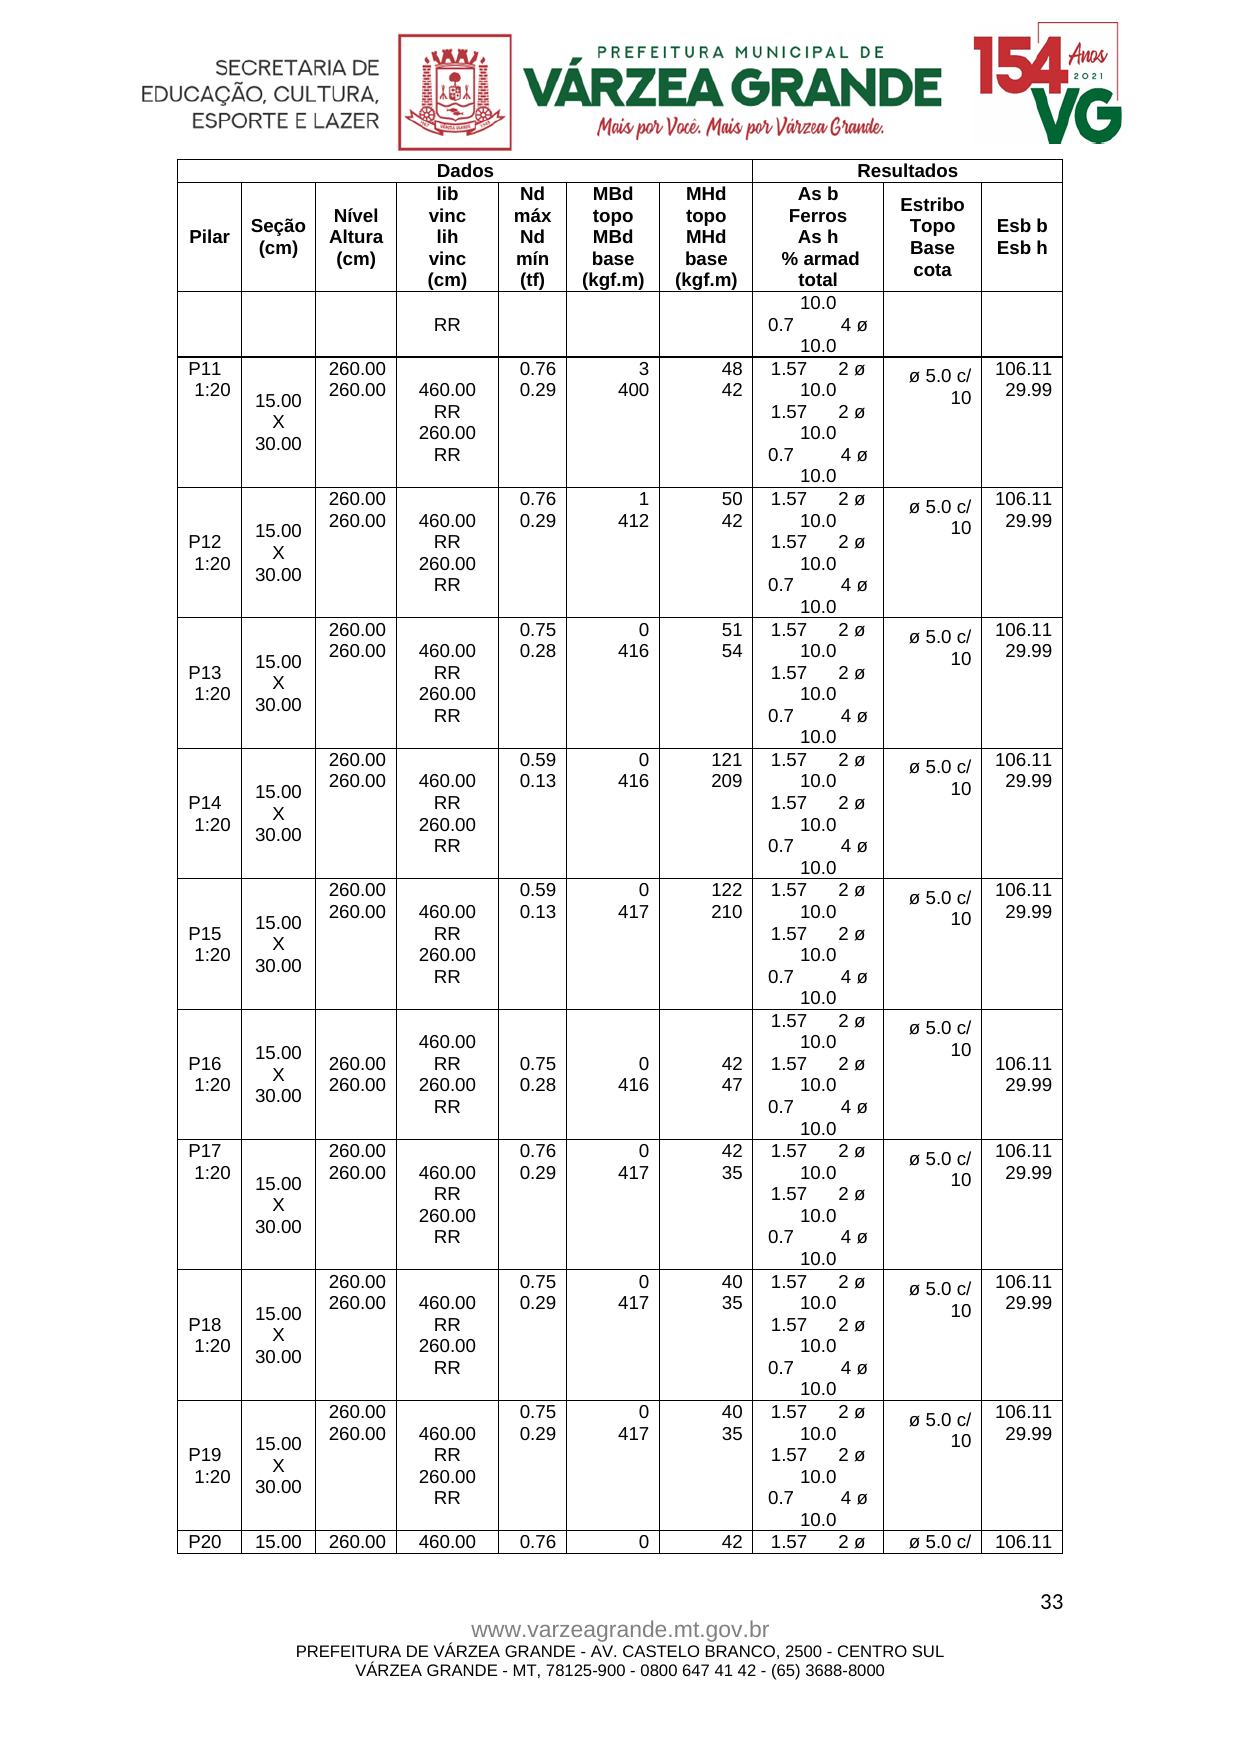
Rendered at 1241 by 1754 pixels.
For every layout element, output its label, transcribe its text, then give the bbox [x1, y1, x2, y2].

table_cell lib vinc lih vinc (cm) [397, 183, 498, 291]
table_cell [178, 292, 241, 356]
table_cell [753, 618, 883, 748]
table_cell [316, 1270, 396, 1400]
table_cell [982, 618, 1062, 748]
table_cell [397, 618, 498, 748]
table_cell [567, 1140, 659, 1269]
table_cell MHd topo MHd base (kgf.m) [660, 183, 752, 291]
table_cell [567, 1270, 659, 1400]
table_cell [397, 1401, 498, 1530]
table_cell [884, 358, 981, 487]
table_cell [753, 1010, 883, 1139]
table_cell As b Ferros As h % armad total [753, 183, 883, 291]
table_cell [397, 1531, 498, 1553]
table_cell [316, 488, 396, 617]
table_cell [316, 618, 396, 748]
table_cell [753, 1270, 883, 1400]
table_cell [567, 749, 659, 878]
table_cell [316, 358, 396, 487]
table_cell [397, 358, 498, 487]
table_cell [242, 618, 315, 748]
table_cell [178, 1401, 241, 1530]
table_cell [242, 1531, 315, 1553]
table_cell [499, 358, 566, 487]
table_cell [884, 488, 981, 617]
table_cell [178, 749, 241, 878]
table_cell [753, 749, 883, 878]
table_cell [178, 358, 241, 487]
table_cell Seção (cm) [242, 183, 315, 291]
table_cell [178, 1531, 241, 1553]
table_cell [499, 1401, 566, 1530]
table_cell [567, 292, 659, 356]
table_header Resultados [753, 160, 1062, 182]
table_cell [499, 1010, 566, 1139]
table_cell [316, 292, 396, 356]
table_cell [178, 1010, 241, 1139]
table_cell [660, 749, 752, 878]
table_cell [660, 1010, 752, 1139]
table_header Dados [178, 160, 752, 182]
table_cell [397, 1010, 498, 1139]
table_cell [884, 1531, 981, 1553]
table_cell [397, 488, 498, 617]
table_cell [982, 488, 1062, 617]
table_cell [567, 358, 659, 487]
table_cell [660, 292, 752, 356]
picture [973, 22, 1122, 144]
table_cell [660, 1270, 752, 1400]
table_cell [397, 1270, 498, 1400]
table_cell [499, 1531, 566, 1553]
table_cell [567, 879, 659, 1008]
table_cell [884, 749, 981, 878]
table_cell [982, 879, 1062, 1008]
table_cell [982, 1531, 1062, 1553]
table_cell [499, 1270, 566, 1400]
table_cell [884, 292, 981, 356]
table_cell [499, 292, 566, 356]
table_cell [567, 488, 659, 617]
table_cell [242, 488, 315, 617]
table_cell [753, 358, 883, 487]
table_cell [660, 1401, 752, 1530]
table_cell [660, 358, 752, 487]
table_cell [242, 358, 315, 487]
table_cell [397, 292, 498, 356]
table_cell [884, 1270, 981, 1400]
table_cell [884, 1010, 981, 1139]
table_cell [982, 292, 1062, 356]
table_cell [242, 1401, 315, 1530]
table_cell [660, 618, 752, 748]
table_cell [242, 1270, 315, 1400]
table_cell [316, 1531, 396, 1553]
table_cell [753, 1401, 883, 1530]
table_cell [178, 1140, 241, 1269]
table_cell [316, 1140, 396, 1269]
table_cell MBd topo MBd base (kgf.m) [567, 183, 659, 291]
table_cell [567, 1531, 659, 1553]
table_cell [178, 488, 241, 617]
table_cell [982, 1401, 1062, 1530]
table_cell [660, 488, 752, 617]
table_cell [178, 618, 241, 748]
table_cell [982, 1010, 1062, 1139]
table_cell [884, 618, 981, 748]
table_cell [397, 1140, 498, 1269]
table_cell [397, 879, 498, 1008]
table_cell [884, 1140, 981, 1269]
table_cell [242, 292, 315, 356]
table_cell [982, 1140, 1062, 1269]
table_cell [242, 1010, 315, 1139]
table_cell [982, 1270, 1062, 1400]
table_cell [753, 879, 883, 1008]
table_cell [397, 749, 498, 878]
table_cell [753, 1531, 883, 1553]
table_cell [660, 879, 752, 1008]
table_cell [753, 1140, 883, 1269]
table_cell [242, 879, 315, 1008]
table_cell Pilar [178, 183, 241, 291]
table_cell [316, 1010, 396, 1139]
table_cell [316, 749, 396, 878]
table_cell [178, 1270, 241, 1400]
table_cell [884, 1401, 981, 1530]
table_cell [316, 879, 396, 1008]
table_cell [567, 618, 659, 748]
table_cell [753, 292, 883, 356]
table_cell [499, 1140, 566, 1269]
table_cell Nd máx Nd mín (tf) [499, 183, 566, 291]
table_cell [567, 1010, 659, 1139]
table_cell Nível Altura (cm) [316, 183, 396, 291]
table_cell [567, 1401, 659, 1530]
table_cell Esb b Esb h [982, 183, 1062, 291]
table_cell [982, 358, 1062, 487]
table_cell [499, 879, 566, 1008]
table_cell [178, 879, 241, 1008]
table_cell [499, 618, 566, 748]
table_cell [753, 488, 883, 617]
picture [138, 23, 955, 160]
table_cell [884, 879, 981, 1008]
table_cell Estribo Topo Base cota [884, 183, 981, 291]
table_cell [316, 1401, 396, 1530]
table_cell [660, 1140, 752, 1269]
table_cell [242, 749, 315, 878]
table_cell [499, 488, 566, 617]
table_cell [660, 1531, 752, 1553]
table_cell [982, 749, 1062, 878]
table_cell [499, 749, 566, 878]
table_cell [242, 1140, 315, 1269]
